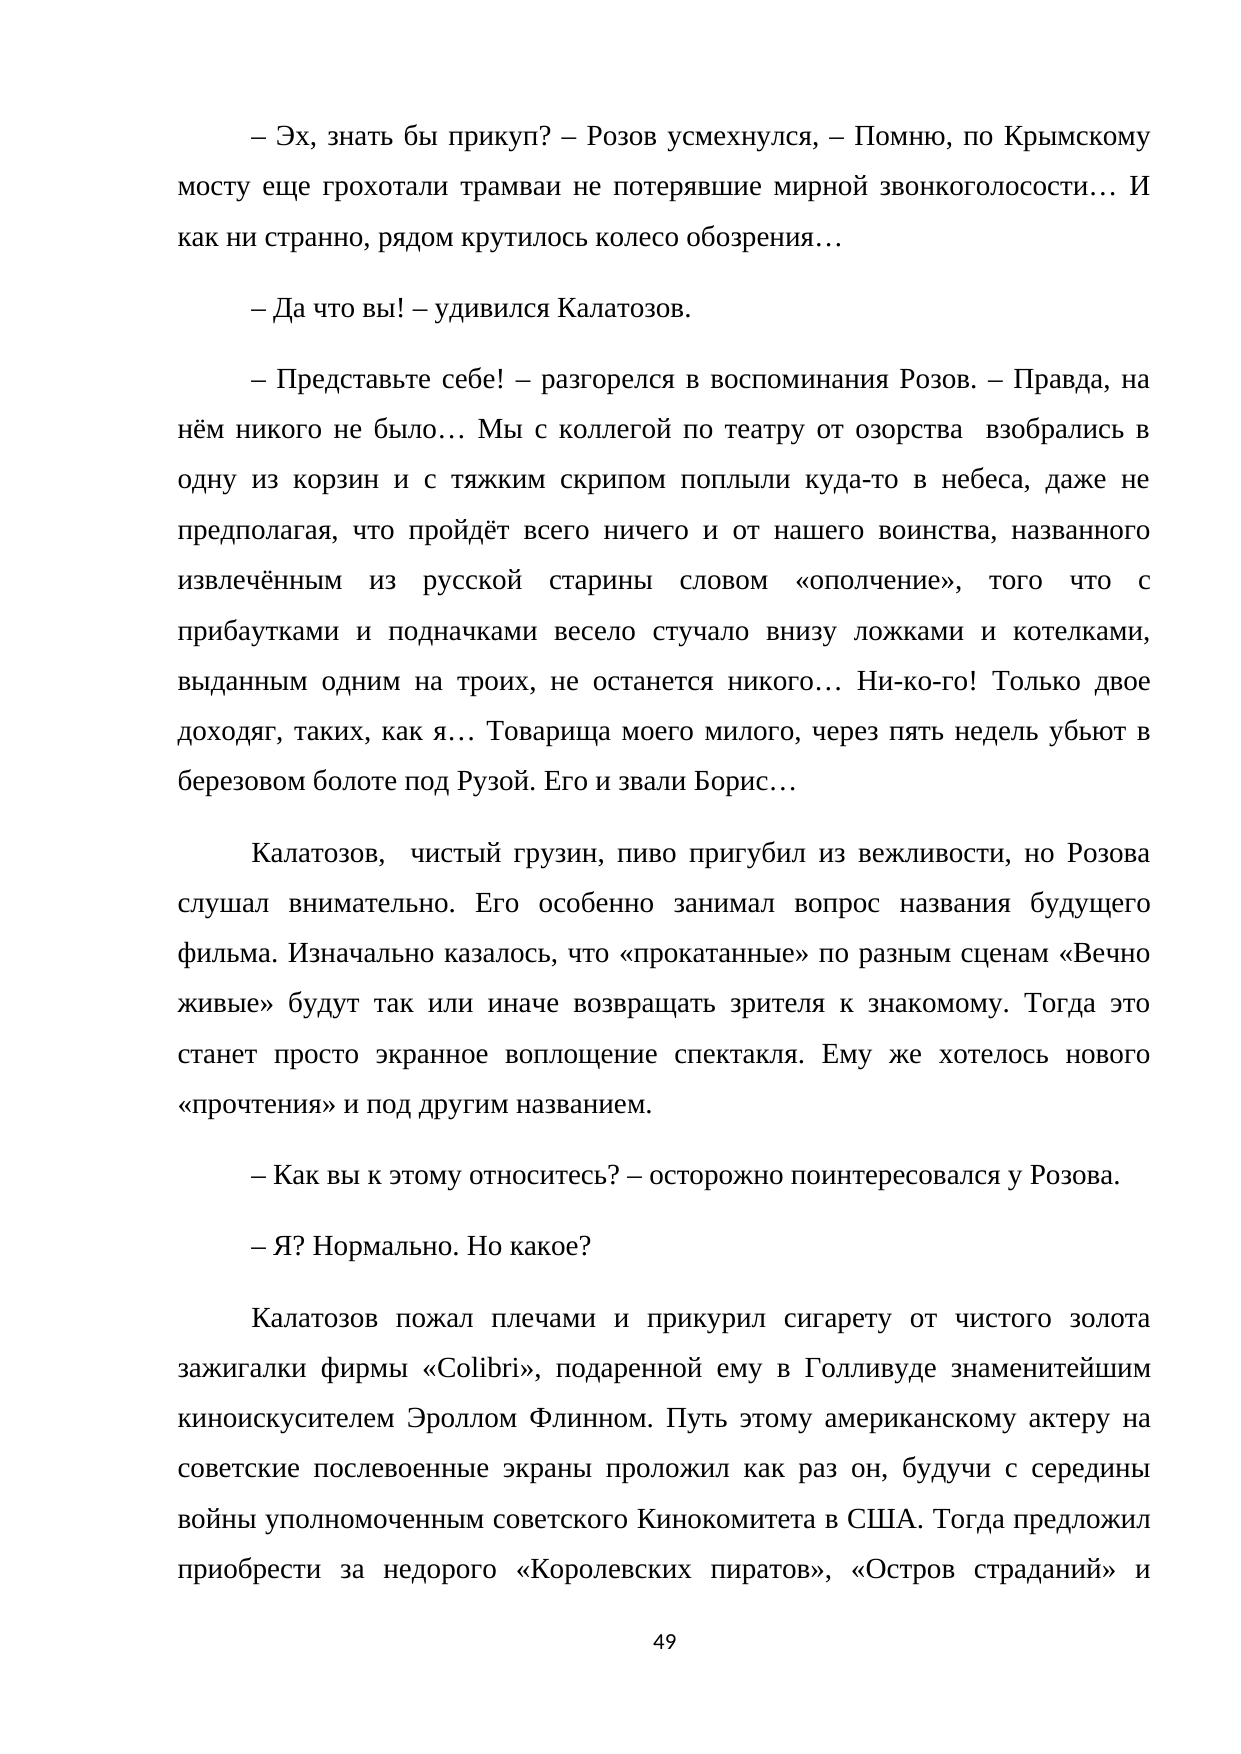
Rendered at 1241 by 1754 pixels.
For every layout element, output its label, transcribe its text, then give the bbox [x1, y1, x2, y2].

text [177, 1300, 1152, 1585]
text Калатозов, чистый грузин, пиво пригубил из вежливости, но Розова слушал внимательно. Его особенно занимал вопрос названия будущего фильма. Изначально казалось, что «прокатанные» по разным сценам «Вечно живые» будут так или иначе возвращать зрителя к знакомому. Тогда это станет просто экранное воплощение спектакля. Ему же хотелось нового «прочтения» и под другим названием. [177, 835, 1152, 1120]
text – Представьте себе! – разгорелся в воспоминания Розов. – Правда, на нём никого не было… Мы с коллегой по театру от озорства взобрались в одну из корзин и с тяжким скрипом поплыли куда-то в небеса, даже не предполагая, что пройдёт всего ничего и от нашего воинства, названного извлечённым из русской старины словом «ополчение», того что с прибаутками и подначками весело стучало внизу ложками и котелками, выданным одним на троих, не останется никого… Ни-ко-го! Только двое доходяг, таких, как я… Товарища моего милого, через пять недель убьют в березовом болоте под Рузой. Его и звали Борис… [177, 361, 1152, 797]
text – Да что вы! – удивился Калатозов. [177, 290, 1152, 323]
text – Эх, знать бы прикуп? – Розов усмехнулся, – Помню, по Крымскому мосту еще грохотали трамваи не потерявшие мирной звонкоголосости… И как ни странно, рядом крутилось колесо обозрения… [177, 118, 1152, 252]
text – Я? Нормально. Но какое? [177, 1228, 1152, 1262]
text – Как вы к этому относитесь? – осторожно поинтересовался у Розова. [177, 1157, 1152, 1191]
